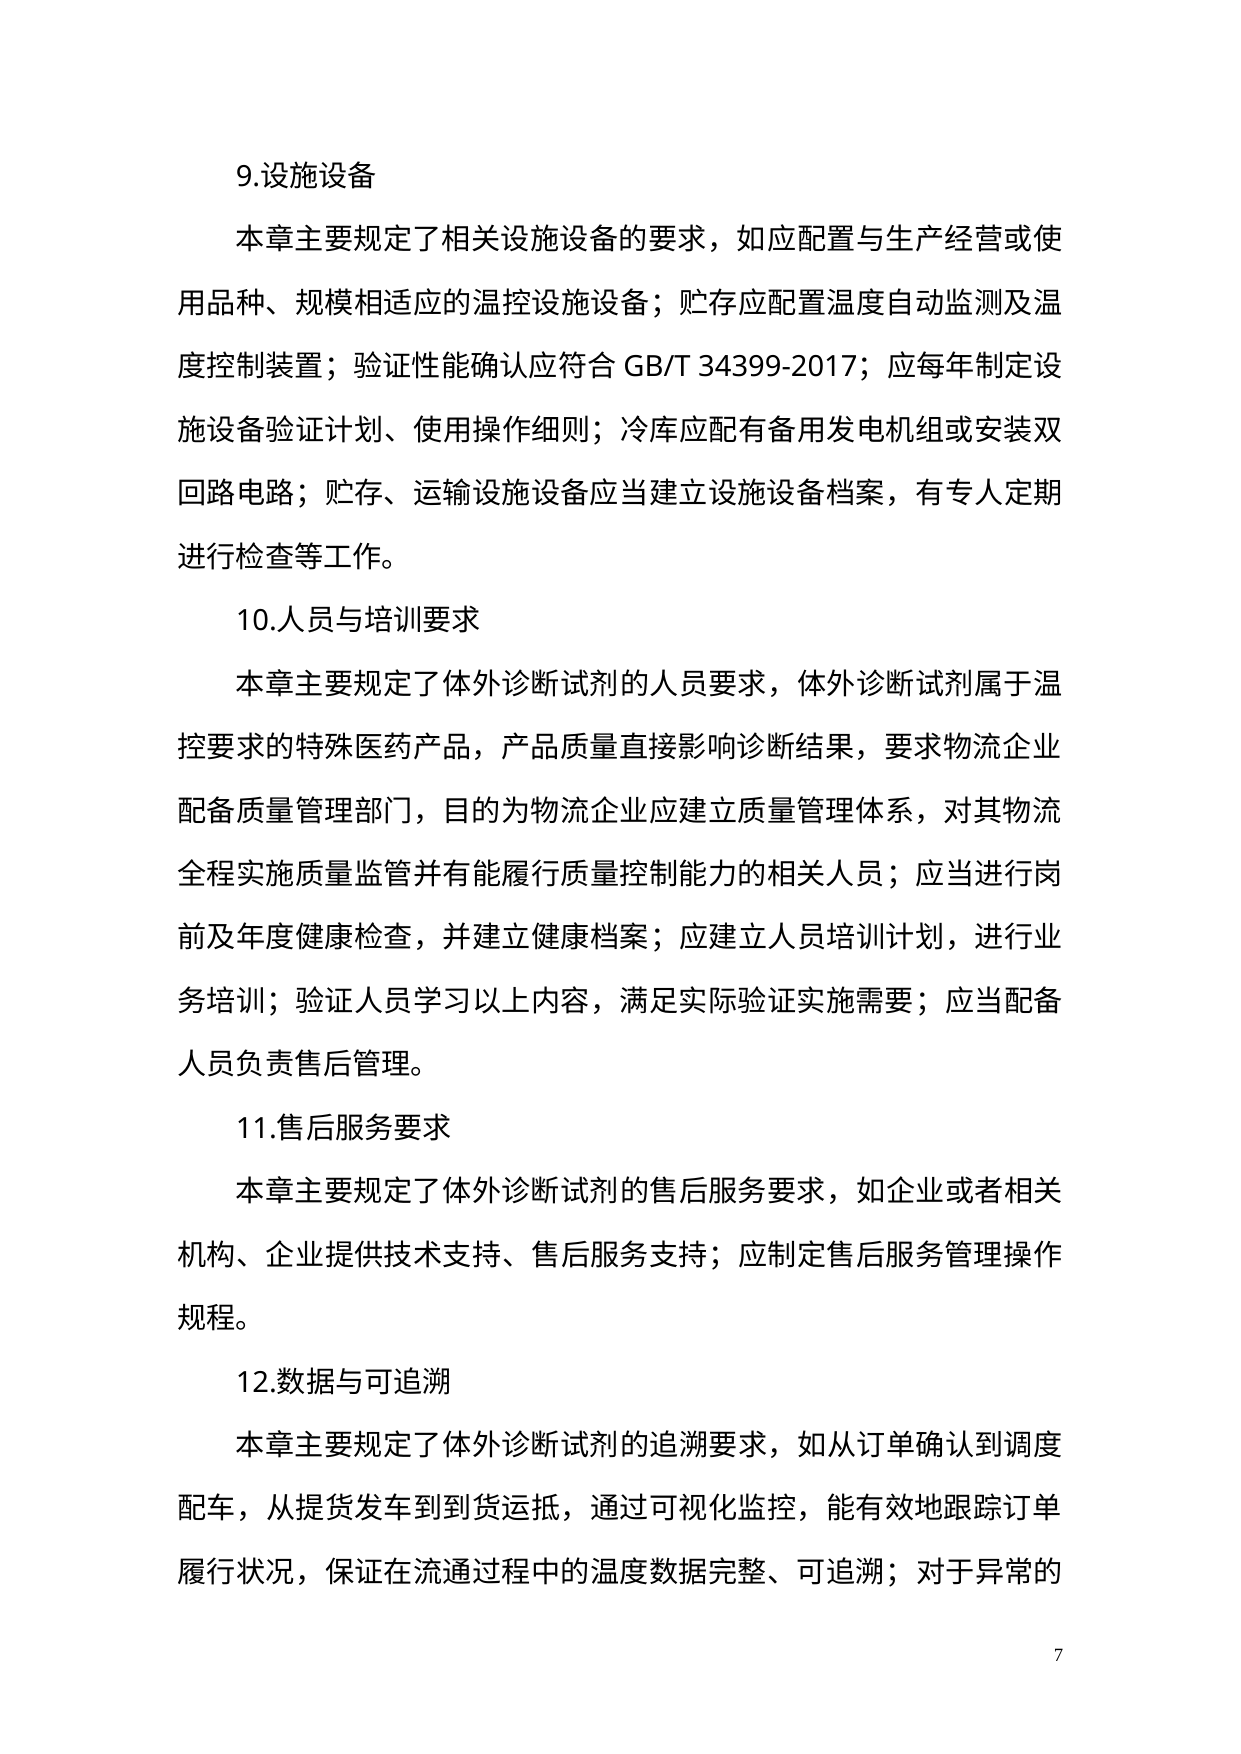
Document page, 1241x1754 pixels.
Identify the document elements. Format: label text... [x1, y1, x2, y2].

list 11.售后服务要求 [177, 1104, 1063, 1147]
list 10.人员与培训要求 [177, 597, 1063, 639]
list 本章主要规定了体外诊断试剂的人员要求，体外诊断试剂属于温控要求的特殊医药产品，产品质量直接影响诊断结果，要求物流企业配备质量管理部门，目的为物流企业应建立质量管理体系，对其物流全程实施质量监管并有能履行质量控制能力的相关人员；应当进行岗前及年度健康检查，并建立健康档案；应建立人员培训计划，进行业务培训；验证人员学习以上内容，满足实际验证实施需要；应当配备人员负责售后管理。 [177, 660, 1063, 1083]
list 9.设施设备 [177, 152, 1063, 195]
list 本章主要规定了相关设施设备的要求，如应配置与生产经营或使用品种、规模相适应的温控设施设备；贮存应配置温度自动监测及温度控制装置；验证性能确认应符合GB/T 34399-2017；应每年制定设施设备验证计划、使用操作细则；冷库应配有备用发电机组或安装双回路电路；贮存、运输设施设备应当建立设施设备档案，有专人定期进行检查等工作。 [177, 216, 1063, 576]
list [177, 1422, 1063, 1591]
list 本章主要规定了体外诊断试剂的售后服务要求，如企业或者相关机构、企业提供技术支持、售后服务支持；应制定售后服务管理操作规程。 [177, 1168, 1063, 1337]
list 12.数据与可追溯 [177, 1358, 1063, 1401]
